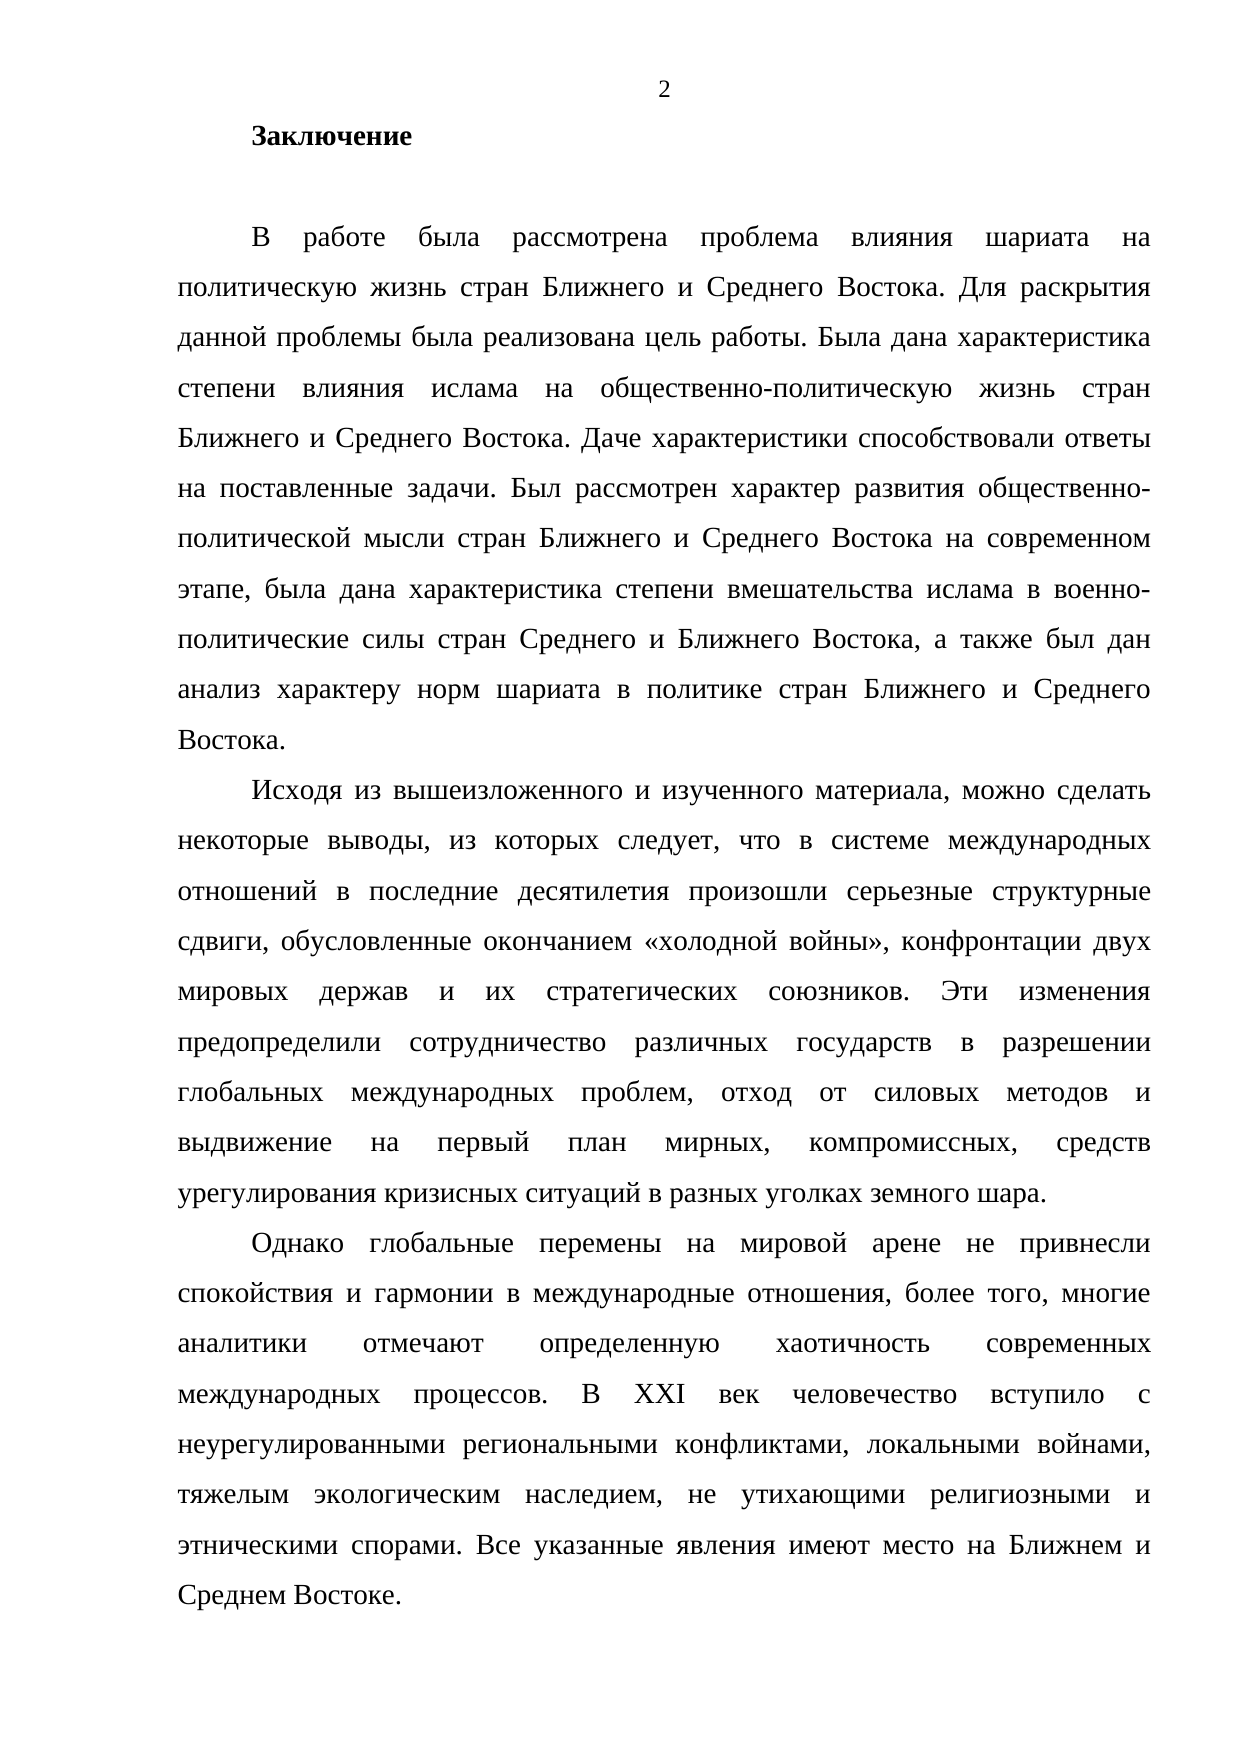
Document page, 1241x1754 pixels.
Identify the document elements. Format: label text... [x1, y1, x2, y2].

text Заключение [177, 118, 1152, 152]
text Исходя из вышеизложенного и изученного материала, можно сделать некоторые выводы, из которых следует, что в системе международных отношений в последние десятилетия произошли серьезные структурные сдвиги, обусловленные окончанием «холодной войны», конфронтации двух мировых держав и их стратегических союзников. Эти изменения предопределили сотрудничество различных государств в разрешении глобальных международных проблем, отход от силовых методов и выдвижение на первый план мирных, компромиссных, средств урегулирования кризисных ситуаций в разных уголках земного шара. [177, 772, 1152, 1208]
text В работе была рассмотрена проблема влияния шариата на политическую жизнь стран Ближнего и Среднего Востока. Для раскрытия данной проблемы была реализована цель работы. Была дана характеристика степени влияния ислама на общественно-политическую жизнь стран Ближнего и Среднего Востока. Даче характеристики способствовали ответы на поставленные задачи. Был рассмотрен характер развития общественно-политической мысли стран Ближнего и Среднего Востока на современном этапе, была дана характеристика степени вмешательства ислама в военно-политические силы стран Среднего и Ближнего Востока, а также был дан анализ характеру норм шариата в политике стран Ближнего и Среднего Востока. [177, 219, 1152, 755]
text Однако глобальные перемены на мировой арене не привнесли спокойствия и гармонии в международные отношения, более того, многие аналитики отмечают определенную хаотичность современных международных процессов. В XXI век человечество вступило с неурегулированными региональными конфликтами, локальными войнами, тяжелым экологическим наследием, не утихающими религиозными и этническими спорами. Все указанные явления имеют место на Ближнем и Среднем Востоке. [177, 1225, 1152, 1611]
